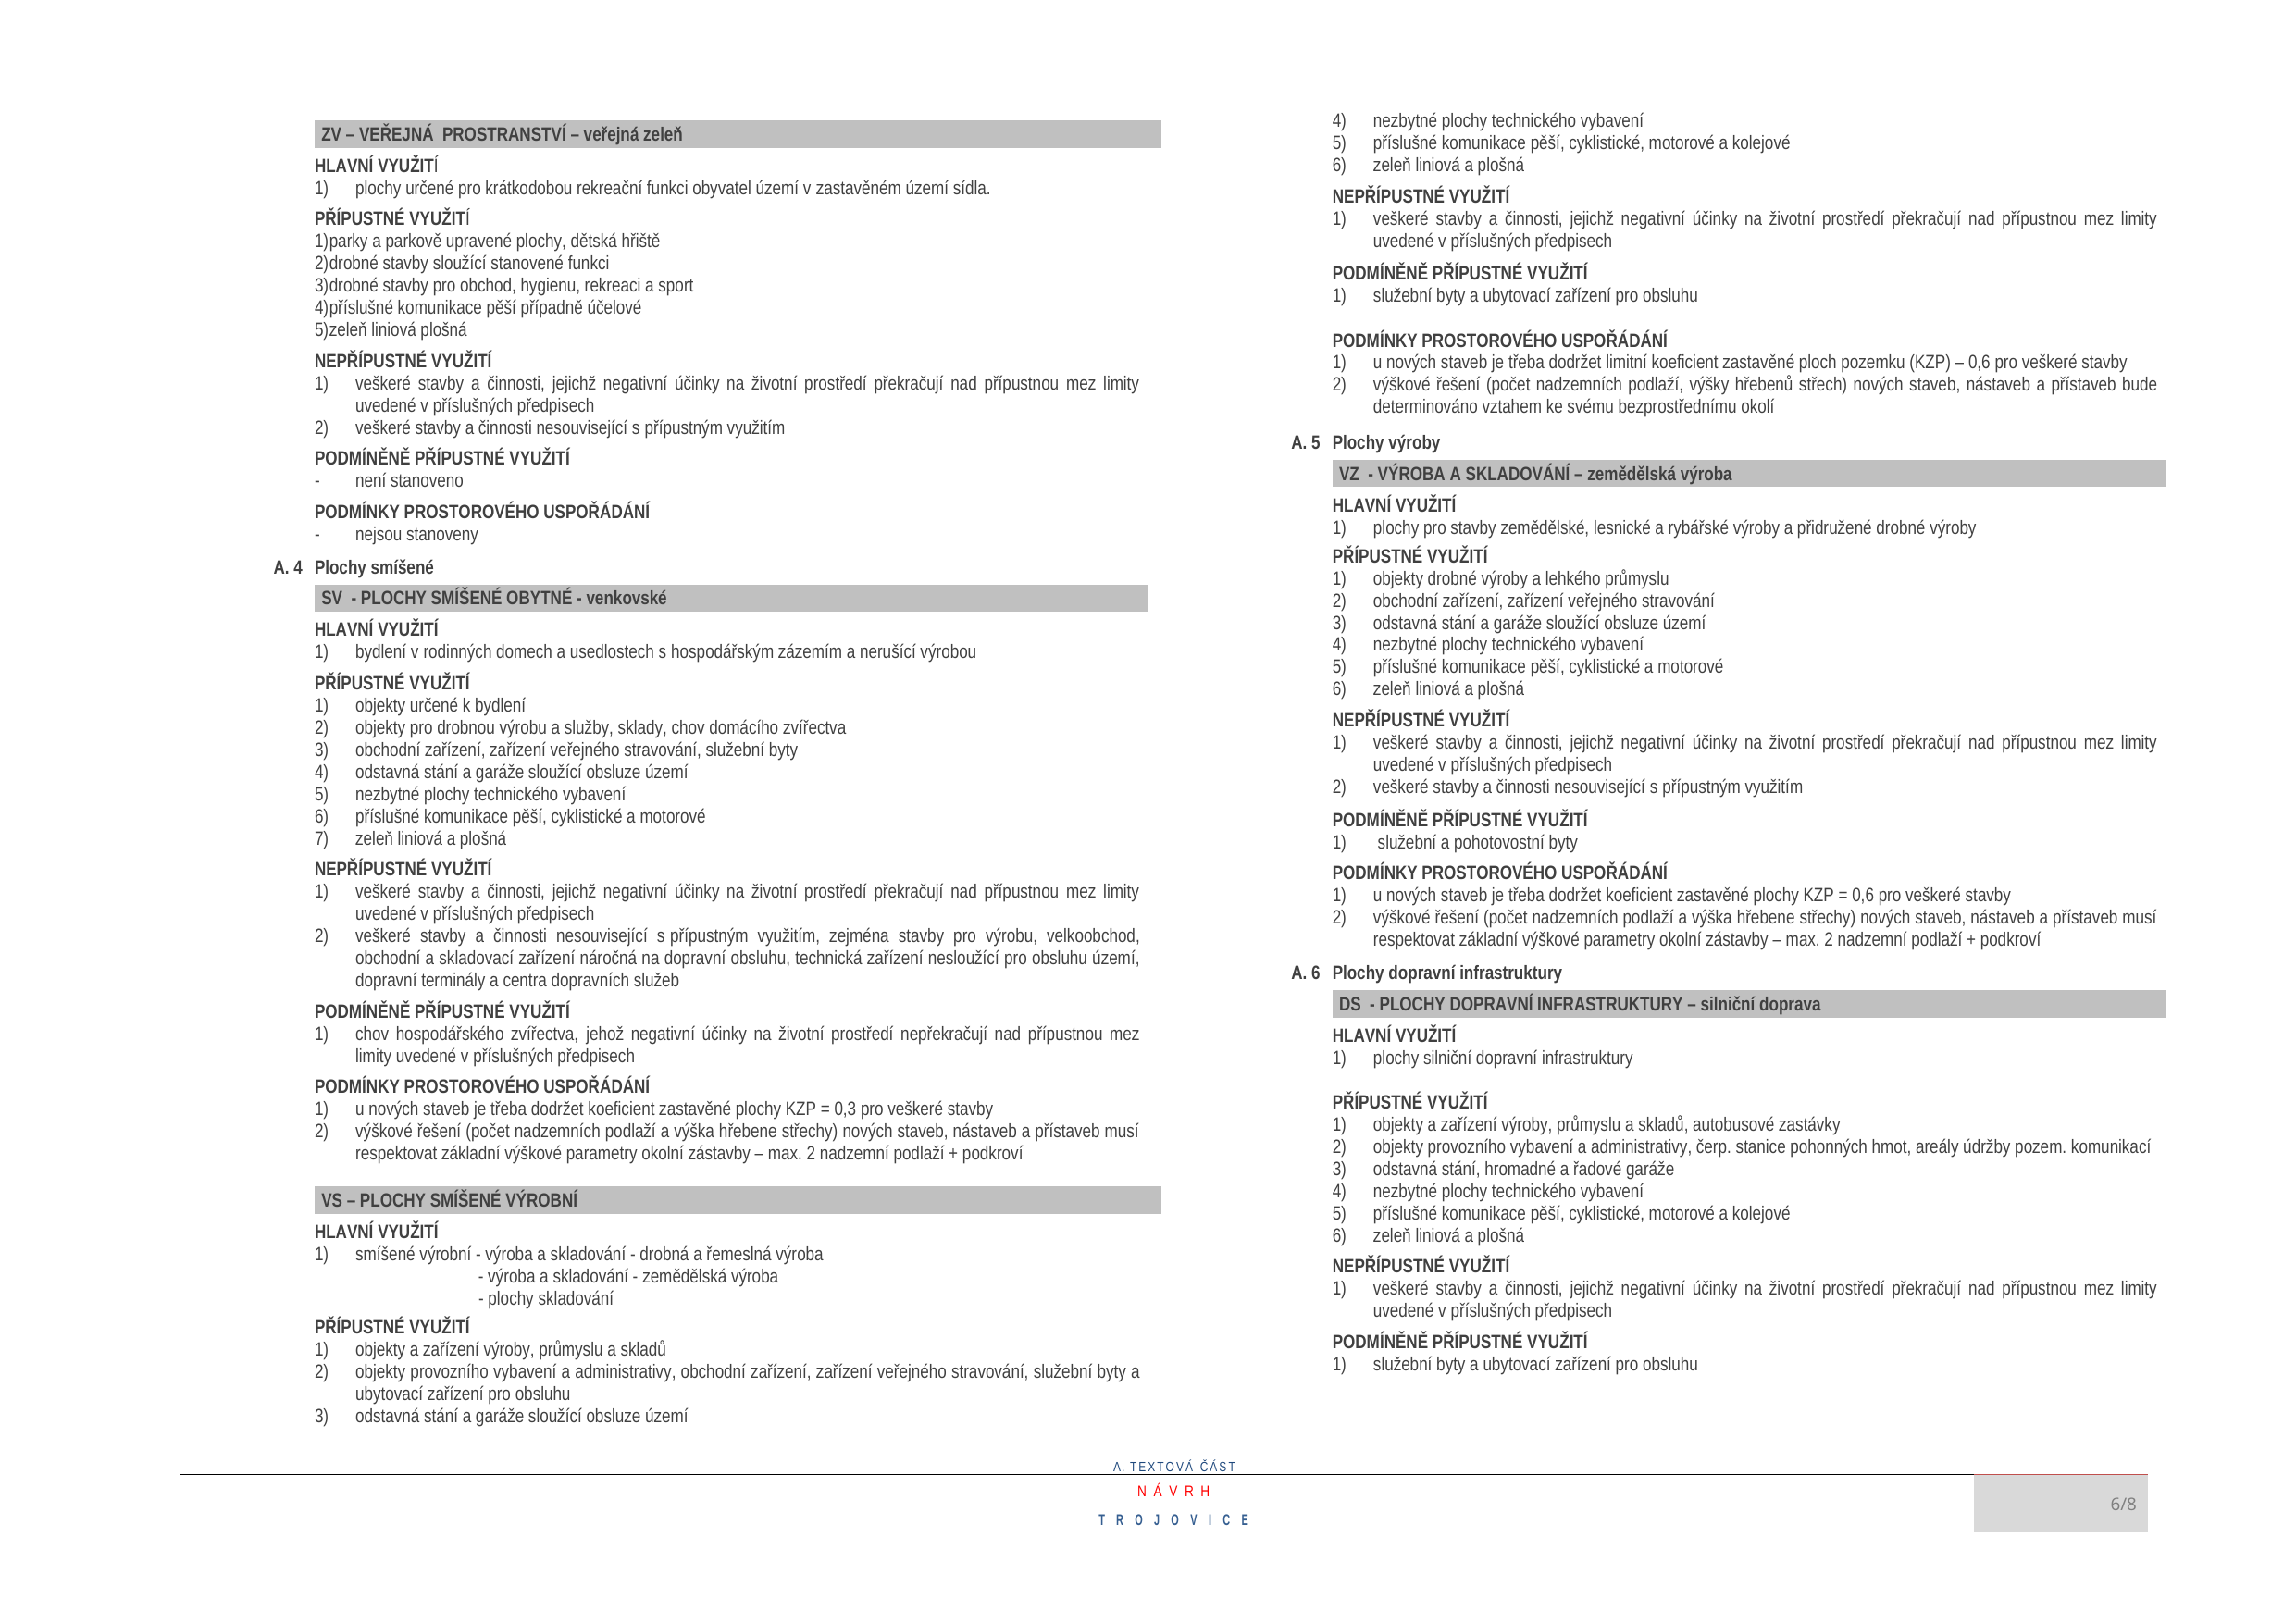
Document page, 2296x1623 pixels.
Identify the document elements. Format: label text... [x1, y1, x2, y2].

text PODMÍNĚNĚ PŘÍPUSTNÉ VYUŽITÍ [1332, 262, 2159, 284]
text - není stanoveno [315, 469, 1141, 491]
text 4) nezbytné plochy technického vybavení [1332, 109, 2159, 131]
text PODMÍNKY PROSTOROVÉHO USPOŘÁDÁNÍ [1332, 328, 2159, 351]
text HLAVNÍ VYUŽITÍ [1332, 493, 2159, 515]
text 3) odstavná stání a garáže sloužící obsluze území [1332, 612, 2159, 633]
text PODMÍNĚNĚ PŘÍPUSTNÉ VYUŽITÍ [1332, 809, 2159, 831]
text 2) veškeré stavby a činnosti nesouvisející s přípustným využitím [1332, 775, 2159, 798]
list drobné stavby sloužící stanovené funkci [315, 252, 1141, 274]
text NEPŘÍPUSTNÉ VYUŽITÍ [1332, 1255, 2159, 1277]
text 1) objekty a zařízení výroby, průmyslu a skladů, autobusové zastávky [1332, 1113, 2159, 1135]
text 3) obchodní zařízení, zařízení veřejného stravování, služební byty [315, 738, 1141, 761]
text 1) u nových staveb je třeba dodržet koeficient zastavěné plochy KZP = 0,6 pro veškeré stavby [1332, 884, 2159, 906]
text PŘÍPUSTNÉ VYUŽITÍ [1332, 1091, 2159, 1113]
text PŘÍPUSTNÉ VYUŽITÍ [315, 1316, 1141, 1338]
list smíšené výrobní - výroba a skladování - drobná a řemeslná výroba [315, 1243, 1141, 1265]
text 6) zeleň liniová a plošná [1332, 1224, 2159, 1246]
text PŘÍPUSTNÉ VYUŽITÍ [315, 672, 1141, 694]
text 1) objekty drobné výroby a lehkého průmyslu [1332, 567, 2159, 589]
list plochy pro stavby zemědělské, lesnické a rybářské výroby a přidružené drobné výroby [1332, 515, 2159, 538]
list příslušné komunikace pěší případně účelové [315, 296, 1141, 318]
text PODMÍNĚNĚ PŘÍPUSTNÉ VYUŽITÍ [1332, 1331, 2159, 1353]
list parky a parkově upravené plochy, dětská hřiště [315, 229, 1141, 252]
list bydlení v rodinných domech a usedlostech s hospodářským zázemím a nerušící výrobou [315, 640, 1141, 663]
text 1) veškeré stavby a činnosti, jejichž negativní účinky na životní prostředí překračují nad přípustnou mez limity uvedené v příslušných předpisech [315, 880, 1141, 924]
text 4) nezbytné plochy technického vybavení [1332, 1180, 2159, 1202]
text HLAVNÍ VYUŽITÍ [315, 155, 1141, 177]
text PODMÍNKY PROSTOROVÉHO USPOŘÁDÁNÍ [315, 1075, 1141, 1097]
text 1) objekty a zařízení výroby, průmyslu a skladů [315, 1338, 1141, 1360]
text PODMÍNĚNĚ PŘÍPUSTNÉ VYUŽITÍ [315, 1000, 1141, 1022]
table_header VZ - VÝROBA A SKLADOVÁNÍ – zemědělská výroba [1333, 460, 2166, 487]
text 4) nezbytné plochy technického vybavení [1332, 633, 2159, 655]
text 4) odstavná stání a garáže sloužící obsluze území [315, 761, 1141, 783]
text - plochy skladování [355, 1287, 1141, 1308]
table_header ZV – VEŘEJNÁ PROSTRANSTVÍ – veřejná zeleň [315, 120, 1161, 148]
list služební a pohotovostní byty [1332, 831, 2159, 853]
text HLAVNÍ VYUŽITÍ [315, 1220, 1141, 1243]
text 1) služební byty a ubytovací zařízení pro obsluhu [1332, 284, 2159, 306]
text 6) zeleň liniová a plošná [1332, 677, 2159, 700]
text 2) objekty provozního vybavení a administrativy, obchodní zařízení, zařízení veřejného stravování, služební byty a ubytovací zařízení pro obsluhu [315, 1360, 1141, 1405]
list plochy určené pro krátkodobou rekreační funkci obyvatel území v zastavěném území sídla. [315, 177, 1141, 199]
text 2) veškeré stavby a činnosti nesouvisející s přípustným využitím, zejména stavby pro výrobu, velkoobchod, obchodní a skladovací zařízení náročná na dopravní obsluhu, technická zařízení nesloužící pro obsluhu území, dopravní terminály a centra dopravních služeb [315, 924, 1141, 991]
text 6) zeleň liniová a plošná [1332, 154, 2159, 176]
text A. 6 Plochy dopravní infrastruktury [1291, 961, 2159, 984]
text PŘÍPUSTNÉ VYUŽITÍ [1332, 545, 2159, 567]
text PŘÍPUSTNÉ VYUŽITÍ [315, 207, 1141, 229]
text 1) u nových staveb je třeba dodržet limitní koeficient zastavěné ploch pozemku (KZP) – 0,6 pro veškeré stavby [1332, 351, 2159, 373]
text A. 4 Plochy smíšené [273, 556, 1141, 577]
list plochy silniční dopravní infrastruktury [1332, 1047, 2159, 1069]
text 2) objekty pro drobnou výrobu a služby, sklady, chov domácího zvířectva [315, 716, 1141, 738]
text 6) příslušné komunikace pěší, cyklistické a motorové [315, 805, 1141, 827]
text PODMÍNĚNĚ PŘÍPUSTNÉ VYUŽITÍ [315, 447, 1141, 469]
list zeleň liniová plošná [315, 318, 1141, 341]
text NEPŘÍPUSTNÉ VYUŽITÍ [315, 350, 1141, 372]
text NEPŘÍPUSTNÉ VYUŽITÍ [1332, 184, 2159, 206]
text 1) veškeré stavby a činnosti, jejichž negativní účinky na životní prostředí překračují nad přípustnou mez limity uvedené v příslušných předpisech [1332, 1277, 2159, 1321]
text 5) příslušné komunikace pěší, cyklistické, motorové a kolejové [1332, 1202, 2159, 1224]
table_header VS – PLOCHY SMÍŠENÉ VÝROBNÍ [315, 1186, 1161, 1214]
text PODMÍNKY PROSTOROVÉHO USPOŘÁDÁNÍ [1332, 861, 2159, 884]
text 1) objekty určené k bydlení [315, 694, 1141, 716]
text 3) odstavná stání a garáže sloužící obsluze území [315, 1405, 1141, 1427]
text 1) veškeré stavby a činnosti, jejichž negativní účinky na životní prostředí překračují nad přípustnou mez limity uvedené v příslušných předpisech [1332, 731, 2159, 775]
text - nejsou stanoveny [315, 522, 1141, 544]
text - výroba a skladování - zemědělská výroba [355, 1265, 1141, 1287]
text 7) zeleň liniová a plošná [315, 827, 1141, 849]
text NEPŘÍPUSTNÉ VYUŽITÍ [315, 858, 1141, 880]
list chov hospodářského zvířectva, jehož negativní účinky na životní prostředí nepřekračují nad přípustnou mez limity uvedené v příslušných předpisech [315, 1022, 1141, 1066]
text HLAVNÍ VYUŽITÍ [1332, 1024, 2159, 1047]
text 3) odstavná stání, hromadné a řadové garáže [1332, 1158, 2159, 1180]
text 2) veškeré stavby a činnosti nesouvisející s přípustným využitím [315, 415, 1141, 438]
text 2) výškové řešení (počet nadzemních podlaží, výšky hřebenů střech) nových staveb, nástaveb a přístaveb bude determinováno vztahem ke svému bezprostřednímu okolí [1332, 373, 2159, 417]
text 5) příslušné komunikace pěší, cyklistické a motorové [1332, 655, 2159, 677]
text 2) objekty provozního vybavení a administrativy, čerp. stanice pohonných hmot, areály údržby pozem. komunikací [1332, 1135, 2159, 1158]
text HLAVNÍ VYUŽITÍ [315, 618, 1141, 640]
table_header DS - PLOCHY DOPRAVNÍ INFRASTRUKTURY – silniční doprava [1333, 990, 2166, 1018]
text PODMÍNKY PROSTOROVÉHO USPOŘÁDÁNÍ [315, 501, 1141, 522]
text 5) nezbytné plochy technického vybavení [315, 783, 1141, 805]
text 1) u nových staveb je třeba dodržet koeficient zastavěné plochy KZP = 0,3 pro veškeré stavby [315, 1097, 1141, 1120]
text 1) služební byty a ubytovací zařízení pro obsluhu [1332, 1353, 2159, 1375]
text 5) příslušné komunikace pěší, cyklistické, motorové a kolejové [1332, 131, 2159, 154]
text 2) obchodní zařízení, zařízení veřejného stravování [1332, 589, 2159, 612]
list drobné stavby pro obchod, hygienu, rekreaci a sport [315, 274, 1141, 296]
table_header SV - PLOCHY SMÍŠENÉ OBYTNÉ - venkovské [315, 585, 1148, 612]
text A. 5 Plochy výroby [1291, 431, 2159, 452]
text 1) veškeré stavby a činnosti, jejichž negativní účinky na životní prostředí překračují nad přípustnou mez limity uvedené v příslušných předpisech [315, 372, 1141, 415]
text NEPŘÍPUSTNÉ VYUŽITÍ [1332, 709, 2159, 731]
text 1) veškeré stavby a činnosti, jejichž negativní účinky na životní prostředí překračují nad přípustnou mez limity uvedené v příslušných předpisech [1332, 206, 2159, 251]
